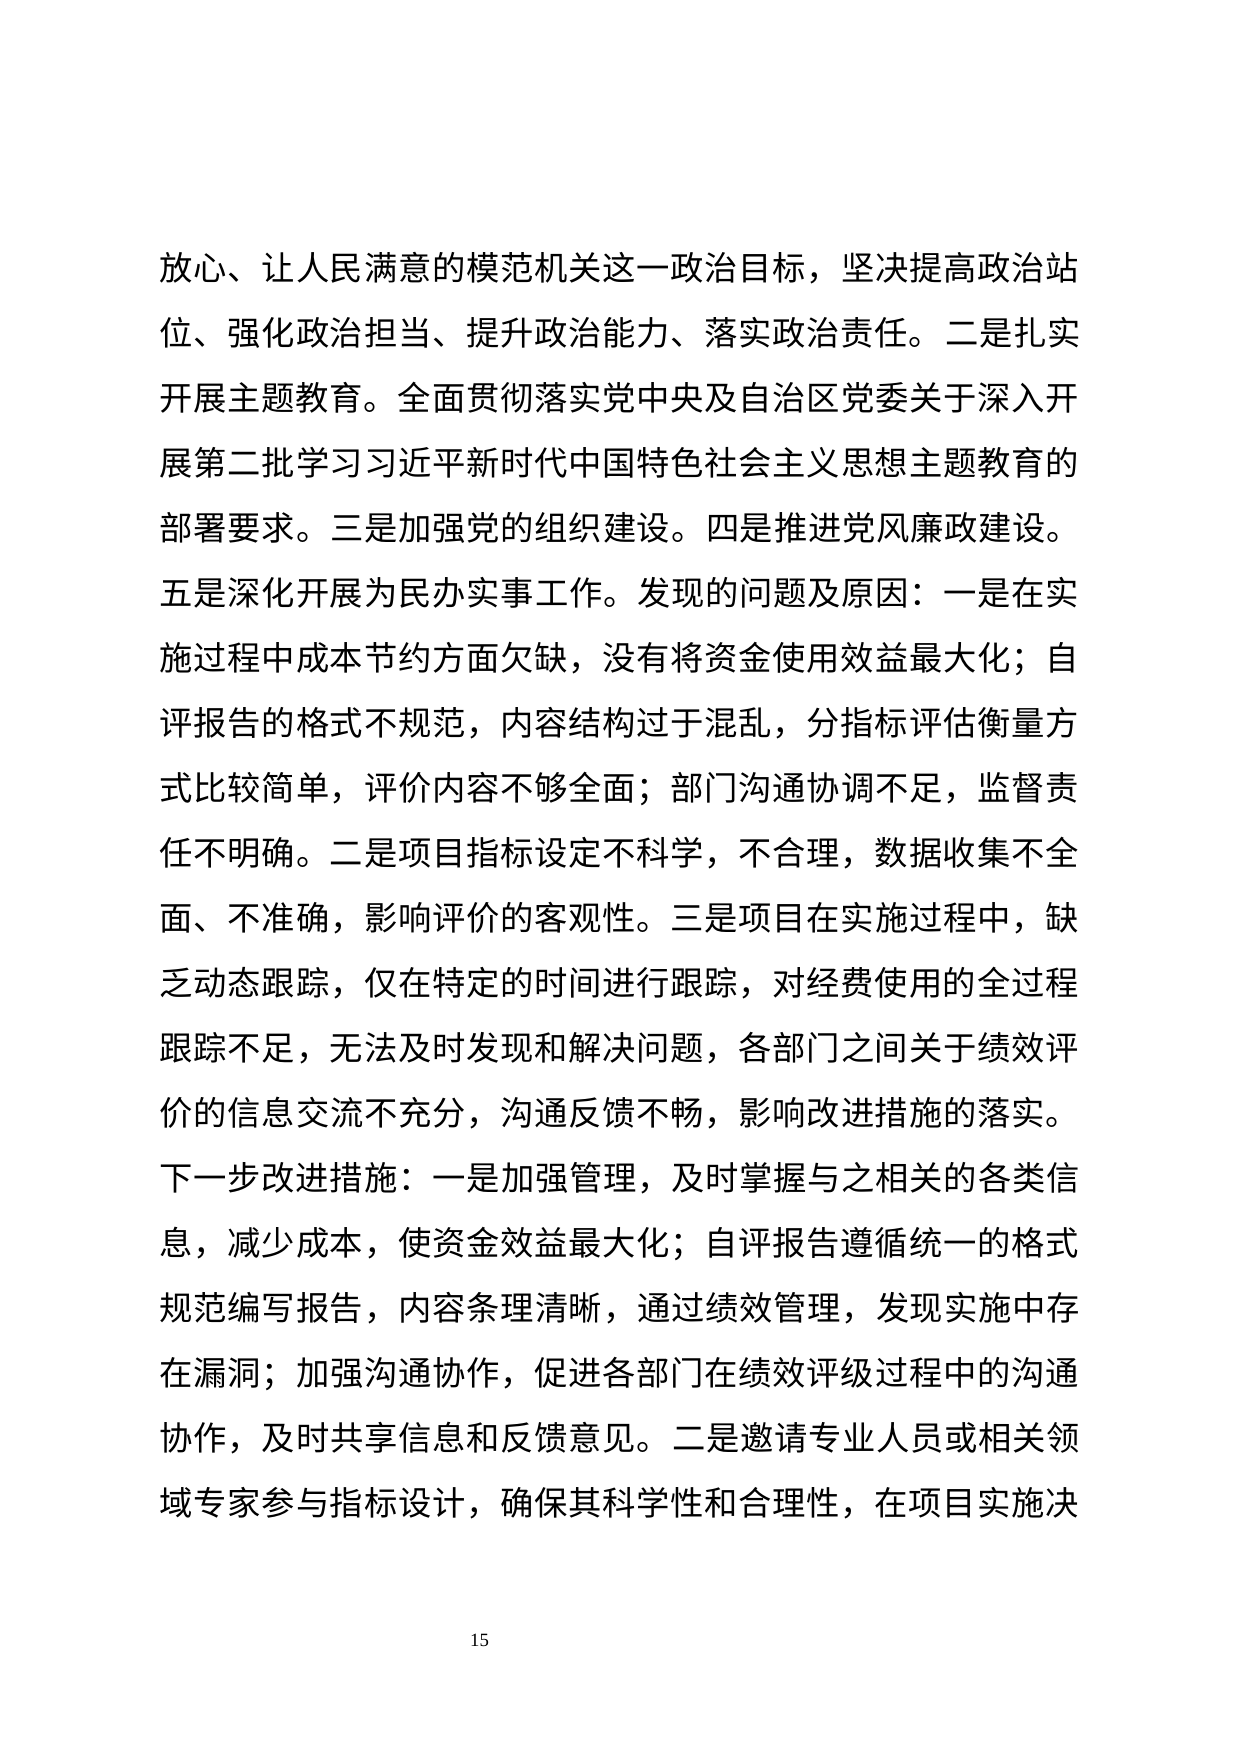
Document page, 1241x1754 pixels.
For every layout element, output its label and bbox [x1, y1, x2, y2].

text [159, 233, 1081, 1533]
